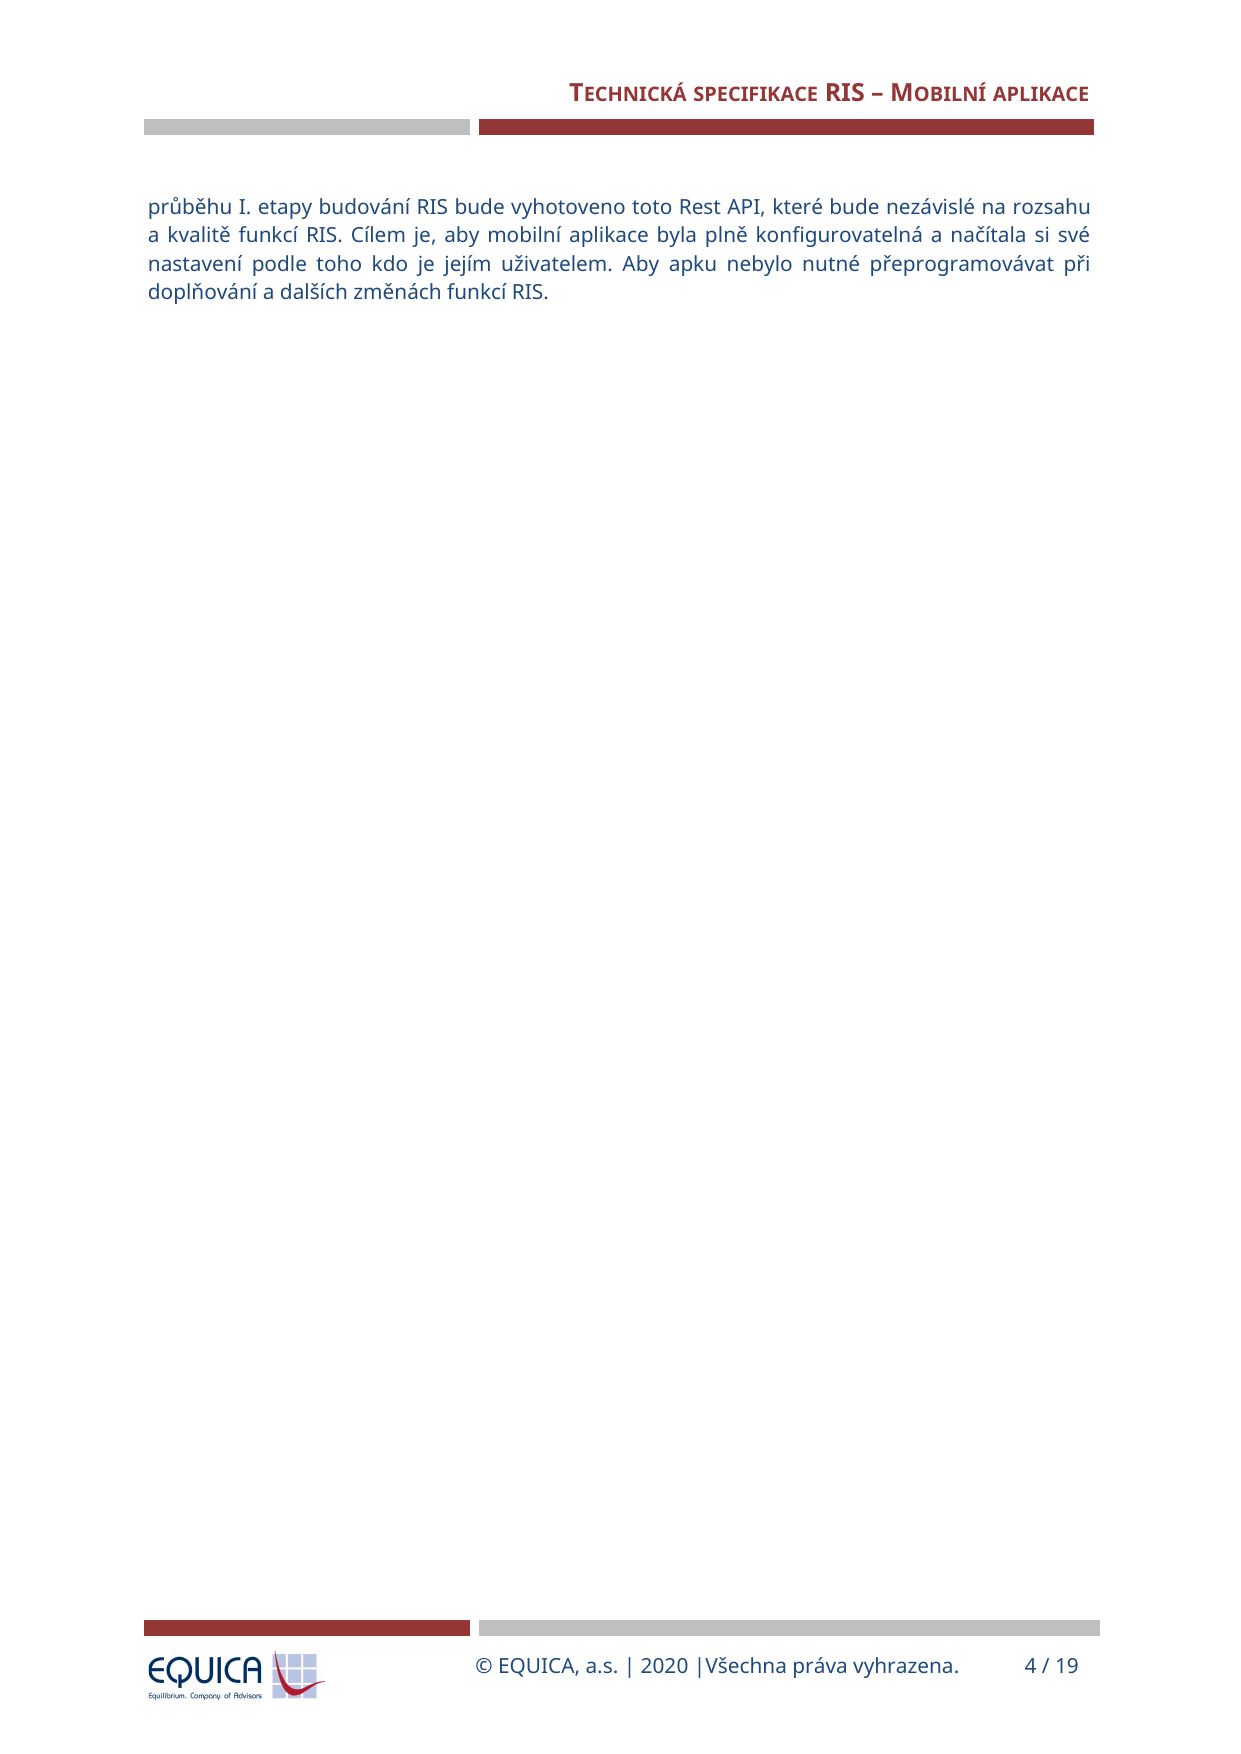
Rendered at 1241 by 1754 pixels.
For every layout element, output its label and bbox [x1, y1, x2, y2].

picture [148, 1651, 325, 1700]
text [148, 192, 1092, 306]
